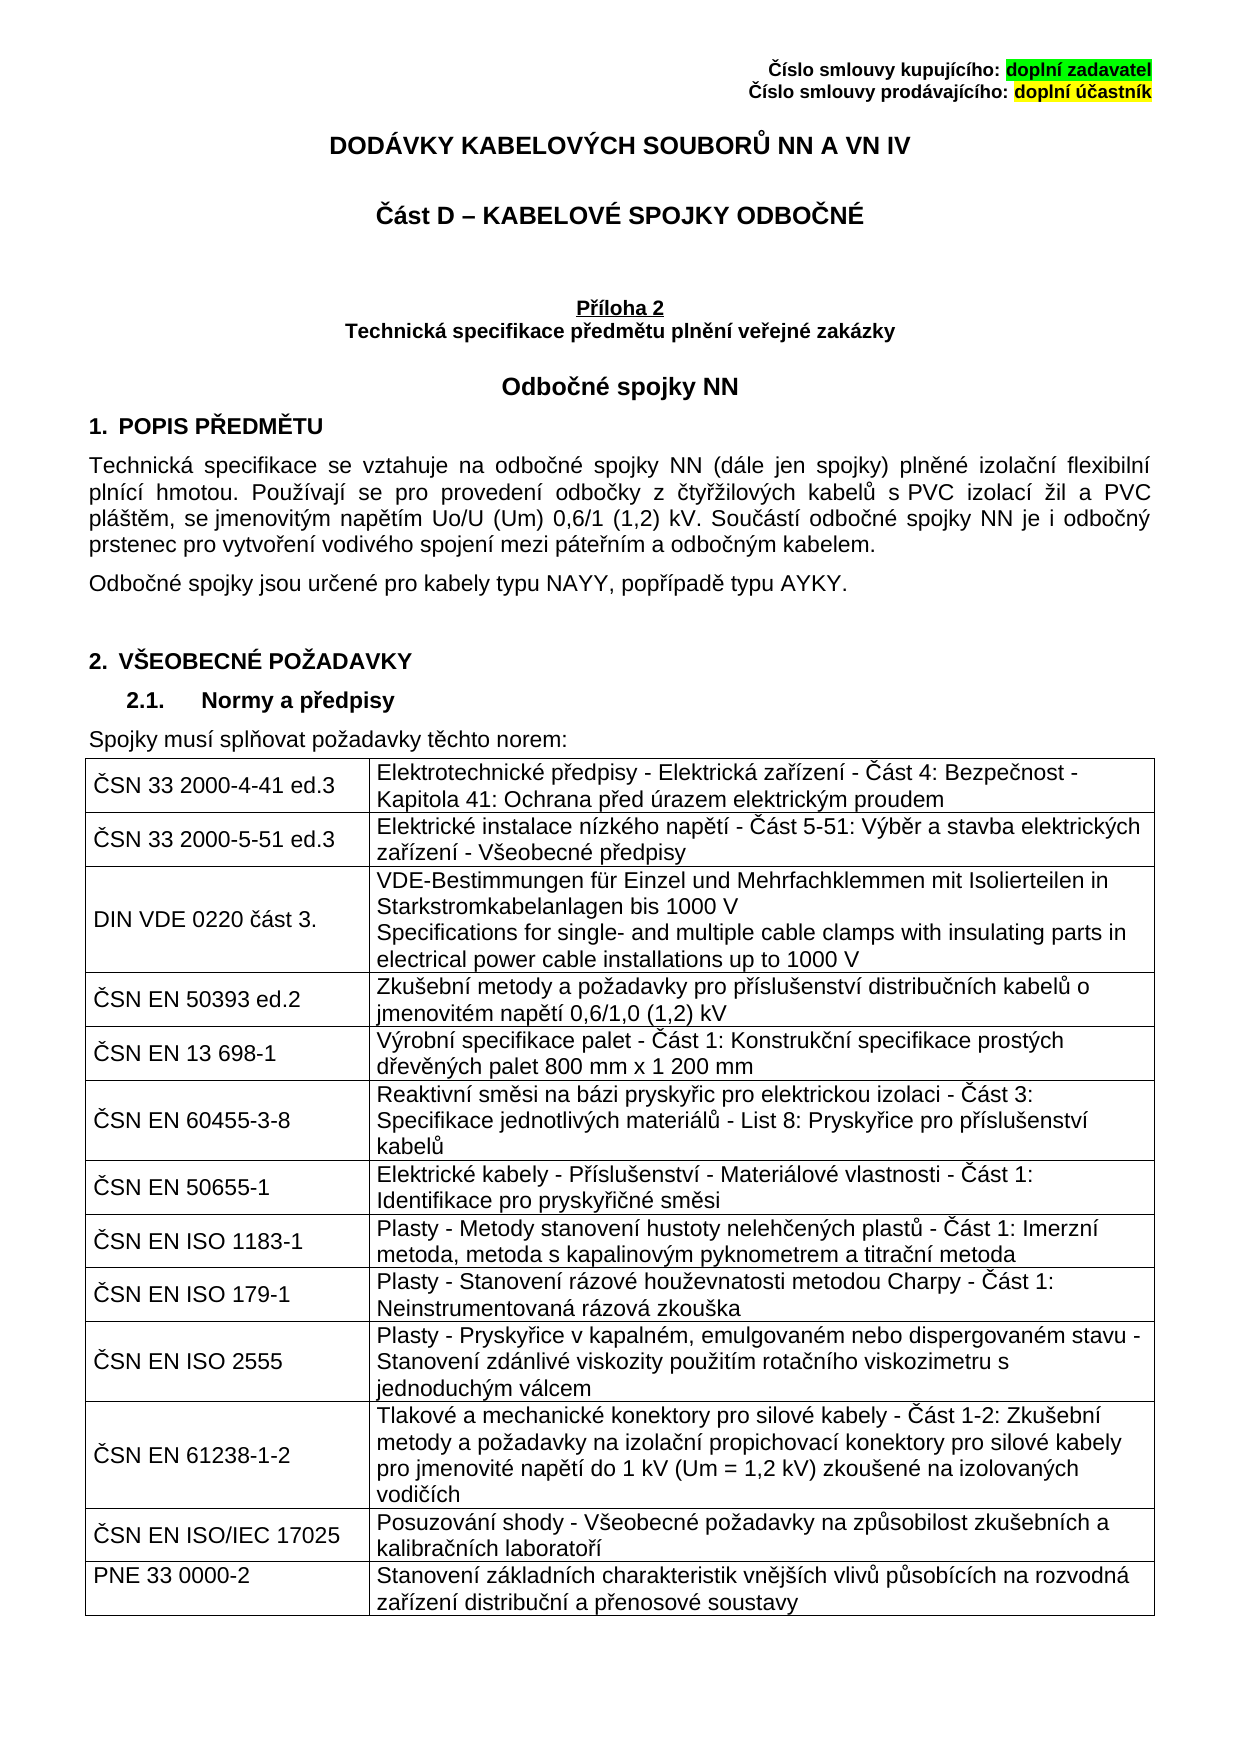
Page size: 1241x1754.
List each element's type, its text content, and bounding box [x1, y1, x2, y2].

text Technická specifikace se vztahuje na odbočné spojky NN (dále jen spojky) plněné izolační flexibilní plnící hmotou. Používají se pro provedení odbočky z čtyřžilových kabelů s PVC izolací žil a PVC pláštěm, se jmenovitým napětím Uo/U (Um) 0,6/1 (1,2) kV. Součástí odbočné spojky NN je i odbočný prstenec pro vytvoření vodivého spojení mezi páteřním a odbočným kabelem. [89, 452, 1152, 558]
table_cell Tlakové a mechanické konektory pro silové kabely - Část 1-2: Zkušební metody a požadavky na izolační propichovací konektory pro silové kabely pro jmenovité napětí do 1 kV (Um = 1,2 kV) zkoušené na izolovaných vodičích [370, 1402, 1154, 1507]
text Odbočné spojky NN [89, 372, 1152, 401]
table_cell Elektrické instalace nízkého napětí - Část 5-51: Výběr a stavba elektrických zařízení - Všeobecné předpisy [370, 813, 1154, 866]
table_cell Zkušební metody a požadavky pro příslušenství distribučních kabelů o jmenovitém napětí 0,6/1,0 (1,2) kV [370, 973, 1154, 1026]
table_cell Plasty - Stanovení rázové houževnatosti metodou Charpy - Část 1: Neinstrumentovaná rázová zkouška [370, 1268, 1154, 1321]
table_header ČSN 33 2000-4-41 ed.3 [86, 759, 369, 812]
table_cell ČSN EN 60455-3-8 [86, 1081, 369, 1160]
table_cell Výrobní specifikace palet - Část 1: Konstrukční specifikace prostých dřevěných palet 800 mm x 1 200 mm [370, 1027, 1154, 1079]
table_cell PNE 33 0000-2 [86, 1562, 369, 1615]
subtitle Popis předmětu [89, 413, 1152, 440]
table_cell Elektrické kabely - Příslušenství - Materiálové vlastnosti - Část 1: Identifikace pro pryskyřičné směsi [370, 1161, 1154, 1213]
table_cell Reaktivní směsi na bázi pryskyřic pro elektrickou izolaci - Část 3: Specifikace jednotlivých materiálů - List 8: Pryskyřice pro příslušenství kabelů [370, 1081, 1154, 1160]
text Odbočné spojky jsou určené pro kabely typu NAYY, popřípadě typu AYKY. [89, 570, 1152, 596]
text Technická specifikace předmětu plnění veřejné zakázky [89, 319, 1152, 343]
table_cell ČSN EN ISO 1183-1 [86, 1215, 369, 1267]
table_cell Plasty - Pryskyřice v kapalném, emulgovaném nebo dispergovaném stavu - Stanovení zdánlivé viskozity použitím rotačního viskozimetru s jednoduchým válcem [370, 1322, 1154, 1401]
table_cell Plasty - Metody stanovení hustoty nelehčených plastů - Část 1: Imerzní metoda, metoda s kapalinovým pyknometrem a titrační metoda [370, 1215, 1154, 1267]
table_cell DIN VDE 0220 část 3. [86, 867, 369, 972]
text Příloha 2 [89, 295, 1152, 319]
table_cell ČSN EN 13 698-1 [86, 1027, 369, 1079]
table_cell ČSN EN 50393 ed.2 [86, 973, 369, 1026]
subtitle Normy a předpisy [126, 687, 1152, 713]
table_cell ČSN EN 50655-1 [86, 1161, 369, 1213]
table_cell ČSN EN ISO 179-1 [86, 1268, 369, 1321]
table_cell ČSN EN ISO/IEC 17025 [86, 1509, 369, 1561]
text Spojky musí splňovat požadavky těchto norem: [89, 726, 1152, 752]
table_cell ČSN 33 2000-5-51 ed.3 [86, 813, 369, 866]
table_cell VDE-Bestimmungen für Einzel und Mehrfachklemmen mit Isolierteilen in Starkstromkabelanlagen bis 1000 V Specifications for single- and multiple cable clamps with insulating parts in electrical power cable installations up to 1000 V [370, 867, 1154, 972]
table_cell ČSN EN ISO 2555 [86, 1322, 369, 1401]
table_header Elektrotechnické předpisy - Elektrická zařízení - Část 4: Bezpečnost - Kapitola 41: Ochrana před úrazem elektrickým proudem [370, 759, 1154, 812]
table_cell Posuzování shody - Všeobecné požadavky na způsobilost zkušebních a kalibračních laboratoří [370, 1509, 1154, 1561]
table_cell Stanovení základních charakteristik vnějších vlivů působících na rozvodná zařízení distribuční a přenosové soustavy [370, 1562, 1154, 1615]
subtitle Všeobecné požadavky [89, 648, 1152, 674]
table_cell ČSN EN 61238-1-2 [86, 1402, 369, 1507]
